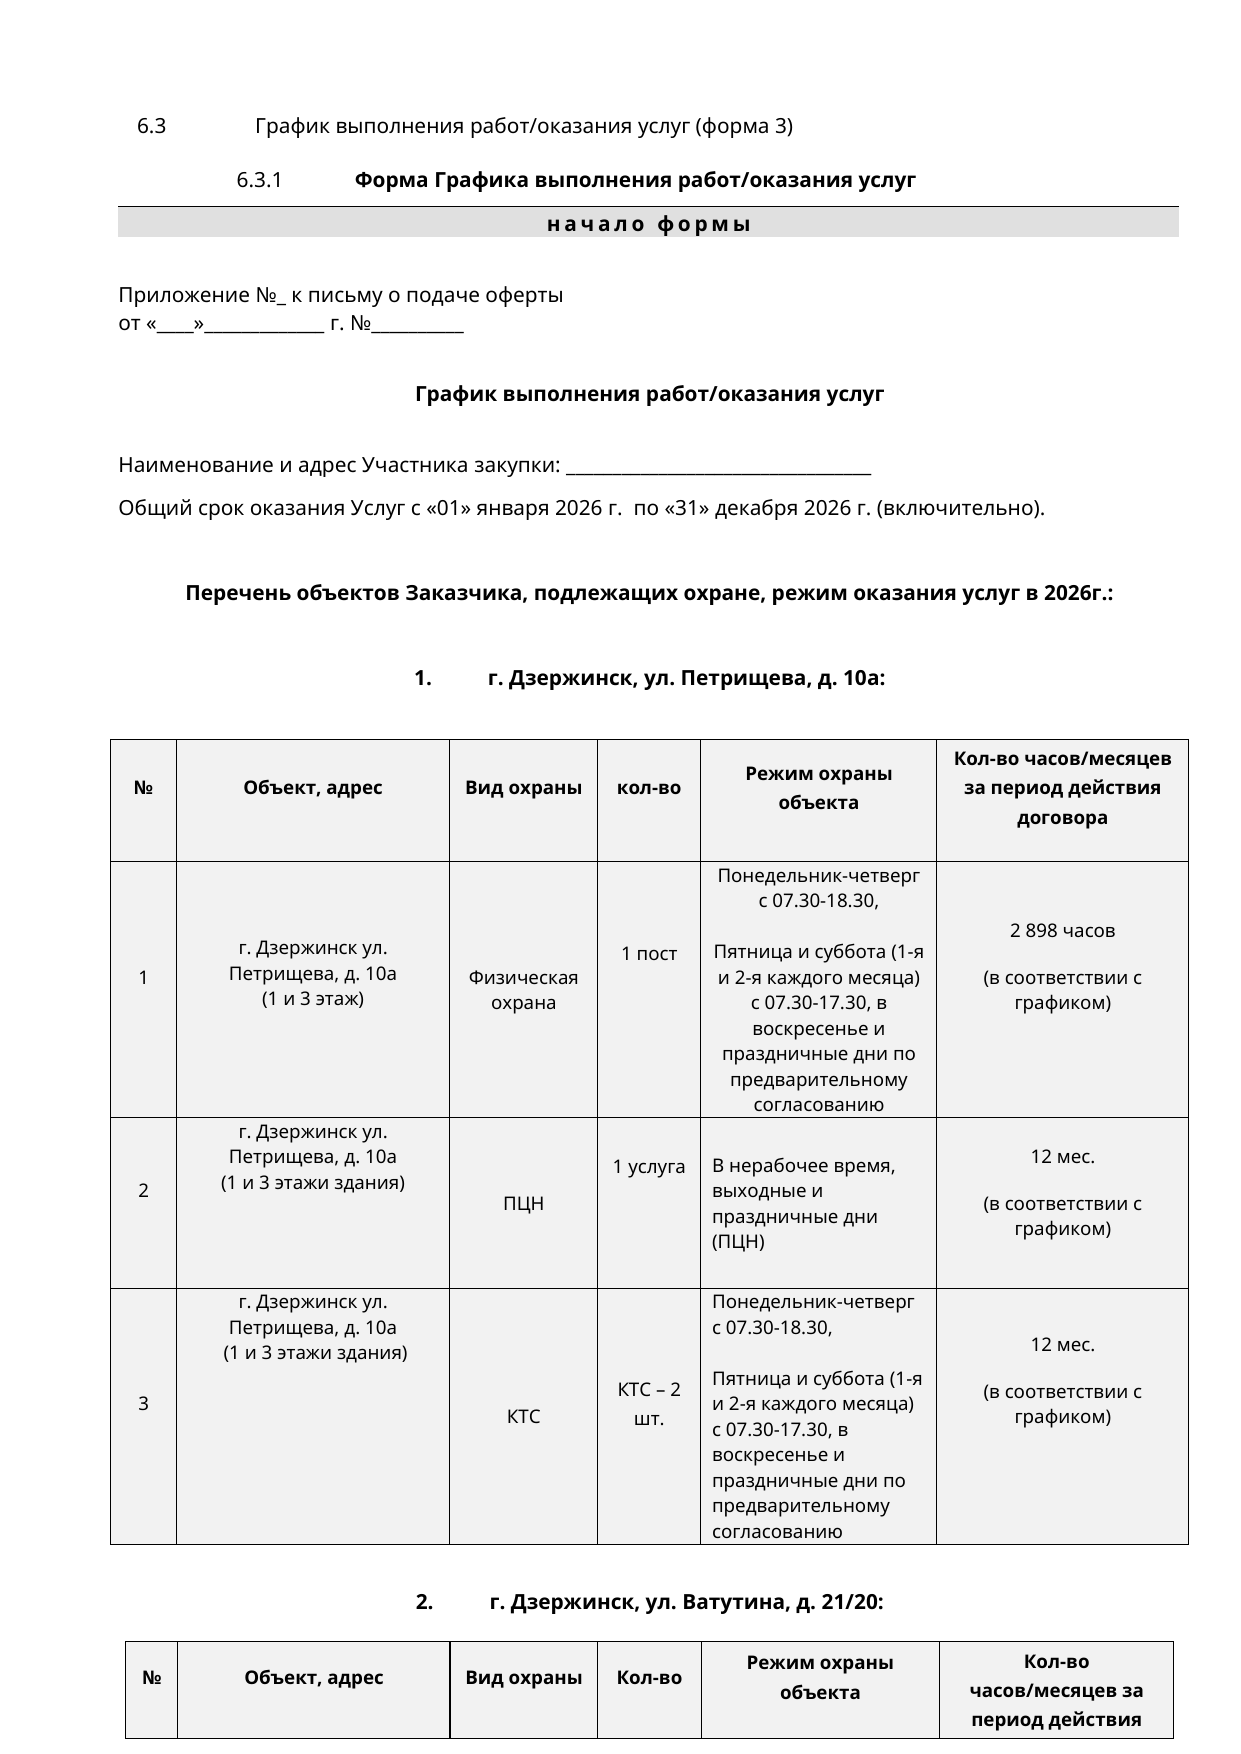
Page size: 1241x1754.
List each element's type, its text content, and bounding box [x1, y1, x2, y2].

table_header Вид охраны [450, 740, 597, 861]
table_cell 1 пост [598, 862, 700, 1117]
table_header № [126, 1642, 177, 1738]
list Форма Графика выполнения работ/оказания услуг [236, 165, 1181, 193]
table_header кол-во [598, 740, 700, 861]
table_cell КТС – 2 шт. [598, 1289, 700, 1544]
table_cell ПЦН [450, 1118, 597, 1288]
table_header Вид охраны [451, 1642, 597, 1738]
list г. Дзержинск, ул. Ватутина, д. 21/20: [118, 1587, 1181, 1616]
table_cell г. Дзержинск ул. Петрищева, д. 10а (1 и 3 этажи здания) [177, 1289, 449, 1544]
table_cell В нерабочее время, выходные и праздничные дни (ПЦН) [701, 1118, 936, 1288]
list г. Дзержинск, ул. Петрищева, д. 10а: [118, 663, 1181, 692]
text Наименование и адрес Участника закупки: _________________________________ [118, 450, 1181, 479]
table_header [702, 1642, 939, 1738]
table_cell Физическая охрана [450, 862, 597, 1117]
text начало формы [118, 207, 1179, 237]
table_header Кол-во часов/месяцев за период действия договора [937, 740, 1188, 861]
table_cell г. Дзержинск ул. Петрищева, д. 10а (1 и 3 этажи здания) [177, 1118, 449, 1288]
text Перечень объектов Заказчика, подлежащих охране, режим оказания услуг в 2026г.: [118, 578, 1181, 607]
table_header Режим охраны объекта [701, 740, 936, 861]
table_header Объект, адрес [177, 740, 449, 861]
table_cell КТС [450, 1289, 597, 1544]
table_cell 1 [111, 862, 176, 1117]
table_cell 2 [111, 1118, 176, 1288]
subtitle График выполнения работ/оказания услуг (форма 3) [137, 111, 1181, 140]
table_cell 3 [111, 1289, 176, 1544]
table_header Объект, адрес [178, 1642, 449, 1738]
text Общий срок оказания Услуг с «01» января 2026 г. по «31» декабря 2026 г. (включительно). [118, 493, 1181, 521]
table_cell Понедельник-четверг с 07.30-18.30, Пятница и суббота (1-я и 2-я каждого месяца) с 07.30-17.30, в воскресенье и праздничные дни по предварительному согласованию [701, 1289, 936, 1544]
table_cell г. Дзержинск ул. Петрищева, д. 10а (1 и 3 этаж) [177, 862, 449, 1117]
text График выполнения работ/оказания услуг [118, 379, 1181, 408]
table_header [940, 1642, 1173, 1738]
table_cell Понедельник-четверг с 07.30-18.30, Пятница и суббота (1-я и 2-я каждого месяца) с 07.30-17.30, в воскресенье и праздничные дни по предварительному согласованию [701, 862, 936, 1117]
table_cell 1 услуга [598, 1118, 700, 1288]
table_header № [111, 740, 176, 861]
text Приложение №_ к письму о подаче оферты от «____»_____________ г. №__________ [118, 280, 1181, 337]
table_header Кол-во [598, 1642, 701, 1738]
table_cell 2 898 часов (в соответствии с графиком) [937, 862, 1188, 1117]
table_cell 12 мес. (в соответствии с графиком) [937, 1118, 1188, 1288]
table_cell 12 мес. (в соответствии с графиком) [937, 1289, 1188, 1544]
